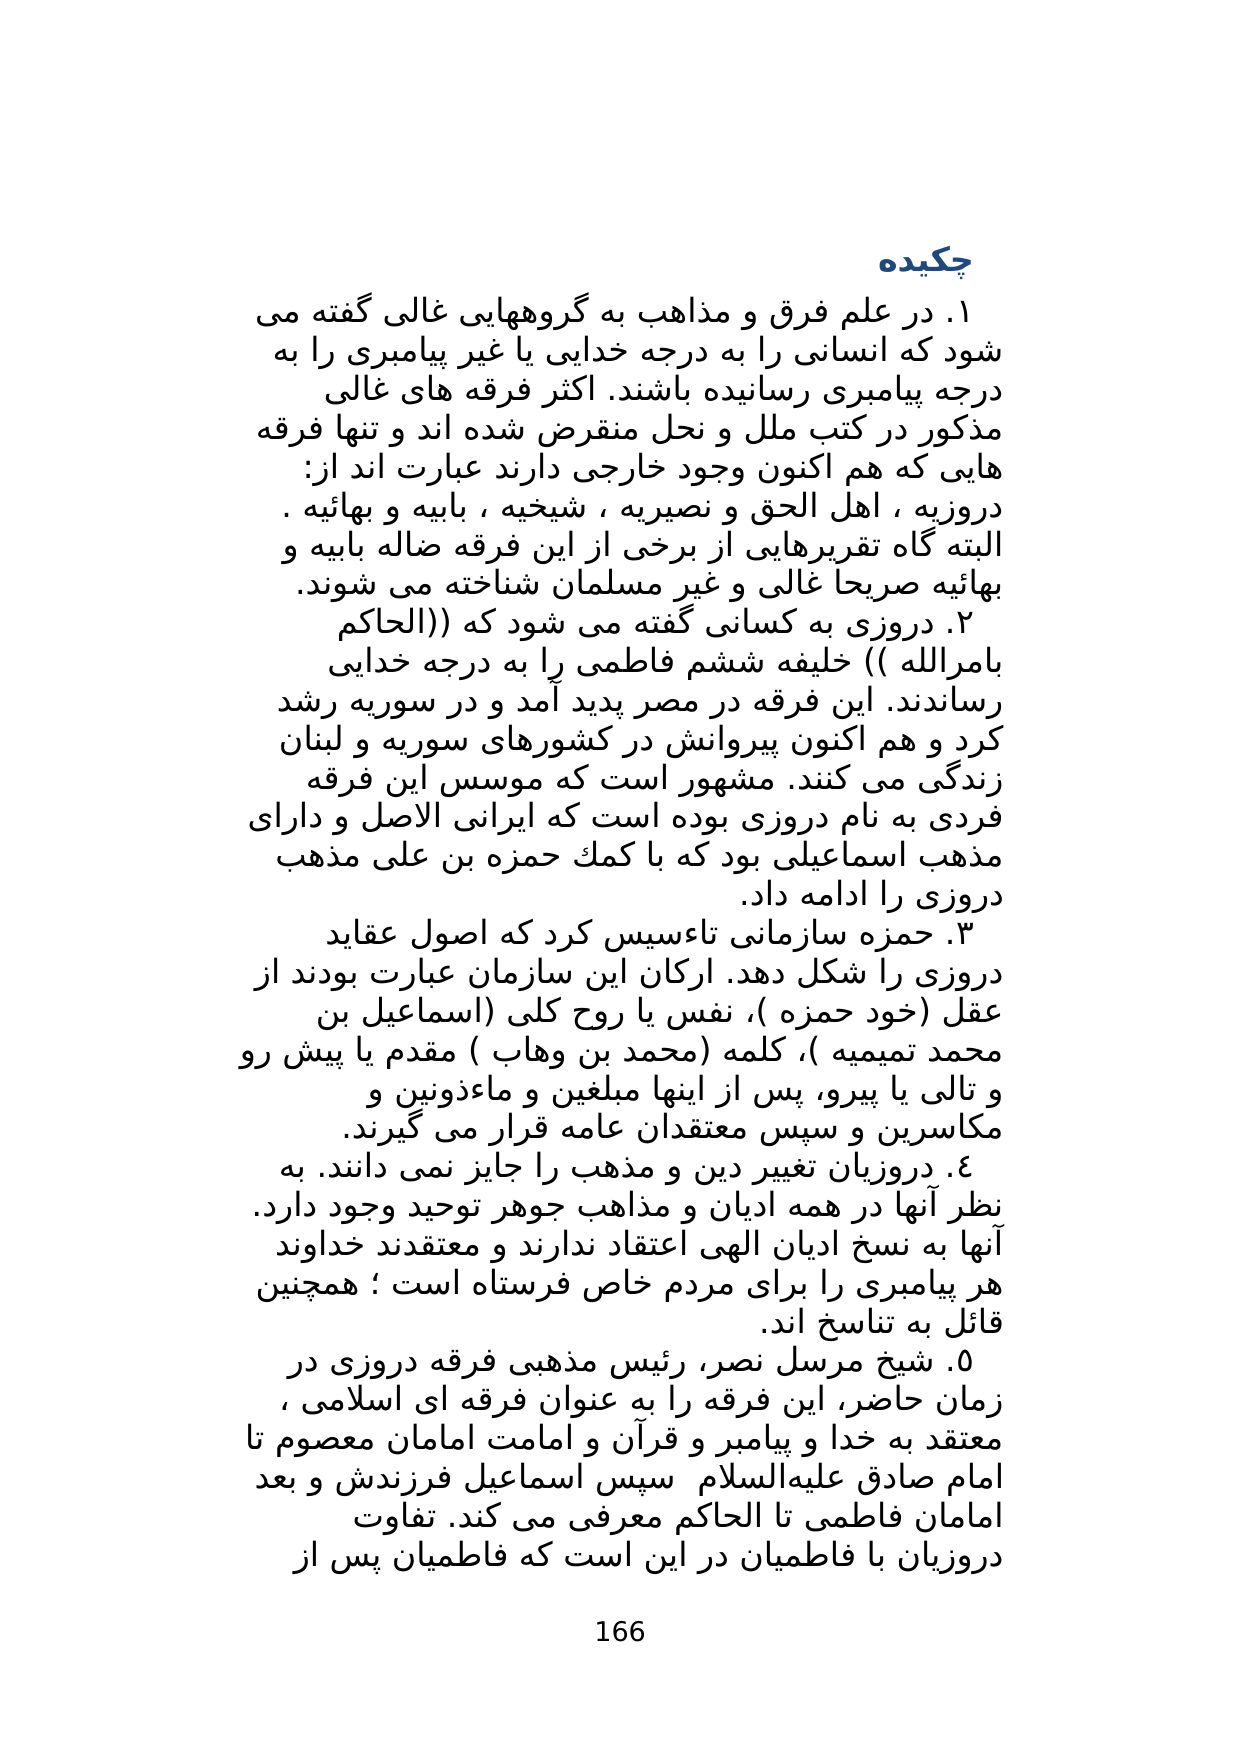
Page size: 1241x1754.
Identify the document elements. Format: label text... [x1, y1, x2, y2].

subtitle چكيده [236, 241, 1004, 279]
text ٣. حمزه سازمانى تاءسيس كرد كه اصول عقايد دروزى را شكل دهد. اركان اين سازمان عبارت بودند از عقل (خود حمزه )، نفس يا روح كلى (اسماعيل بن محمد تميميه )، كلمه (محمد بن وهاب ) مقدم يا پيش رو و تالى يا پيرو، پس از اينها مبلغين و ماءذونين و مكاسرين و سپس معتقدان عامه قرار مى گيرند. [236, 913, 1004, 1147]
text ١. در علم فرق و مذاهب به گروههايى غالى گفته مى شود كه انسانى را به درجه خدايى يا غير پيامبرى را به درجه پيامبرى رسانيده باشند. اكثر فرقه هاى غالى مذكور در كتب ملل و نحل منقرض شده اند و تنها فرقه هايى كه هم اكنون وجود خارجى دارند عبارت اند از: دروزيه ، اهل الحق و نصيريه ، شيخيه ، بابيه و بهائيه . البته گاه تقريرهايى از برخى از اين فرقه ضاله بابيه و بهائيه صريحا غالى و غير مسلمان شناخته مى شوند. [236, 292, 1004, 603]
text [236, 1341, 1004, 1574]
text ٢. دروزى به كسانى گفته مى شود كه ((الحاكم بامرالله )) خليفه ششم فاطمى را به درجه خدايى رساندند. اين فرقه در مصر پديد آمد و در سوريه رشد كرد و هم اكنون پيروانش در كشورهاى سوريه و لبنان زندگى مى كنند. مشهور است كه موسس اين فرقه فردى به نام دروزى بوده است كه ايرانى الاصل و داراى مذهب اسماعيلى بود كه با كمك حمزه بن على مذهب دروزى را ادامه داد. [236, 603, 1004, 913]
text ٤. دروزيان تغيير دين و مذهب را جايز نمى دانند. به نظر آنها در همه اديان و مذاهب جوهر توحيد وجود دارد. آنها به نسخ اديان الهى اعتقاد ندارند و معتقدند خداوند هر پيامبرى را براى مردم خاص فرستاه است ؛ همچنين قائل به تناسخ ‌اند. [236, 1147, 1004, 1341]
